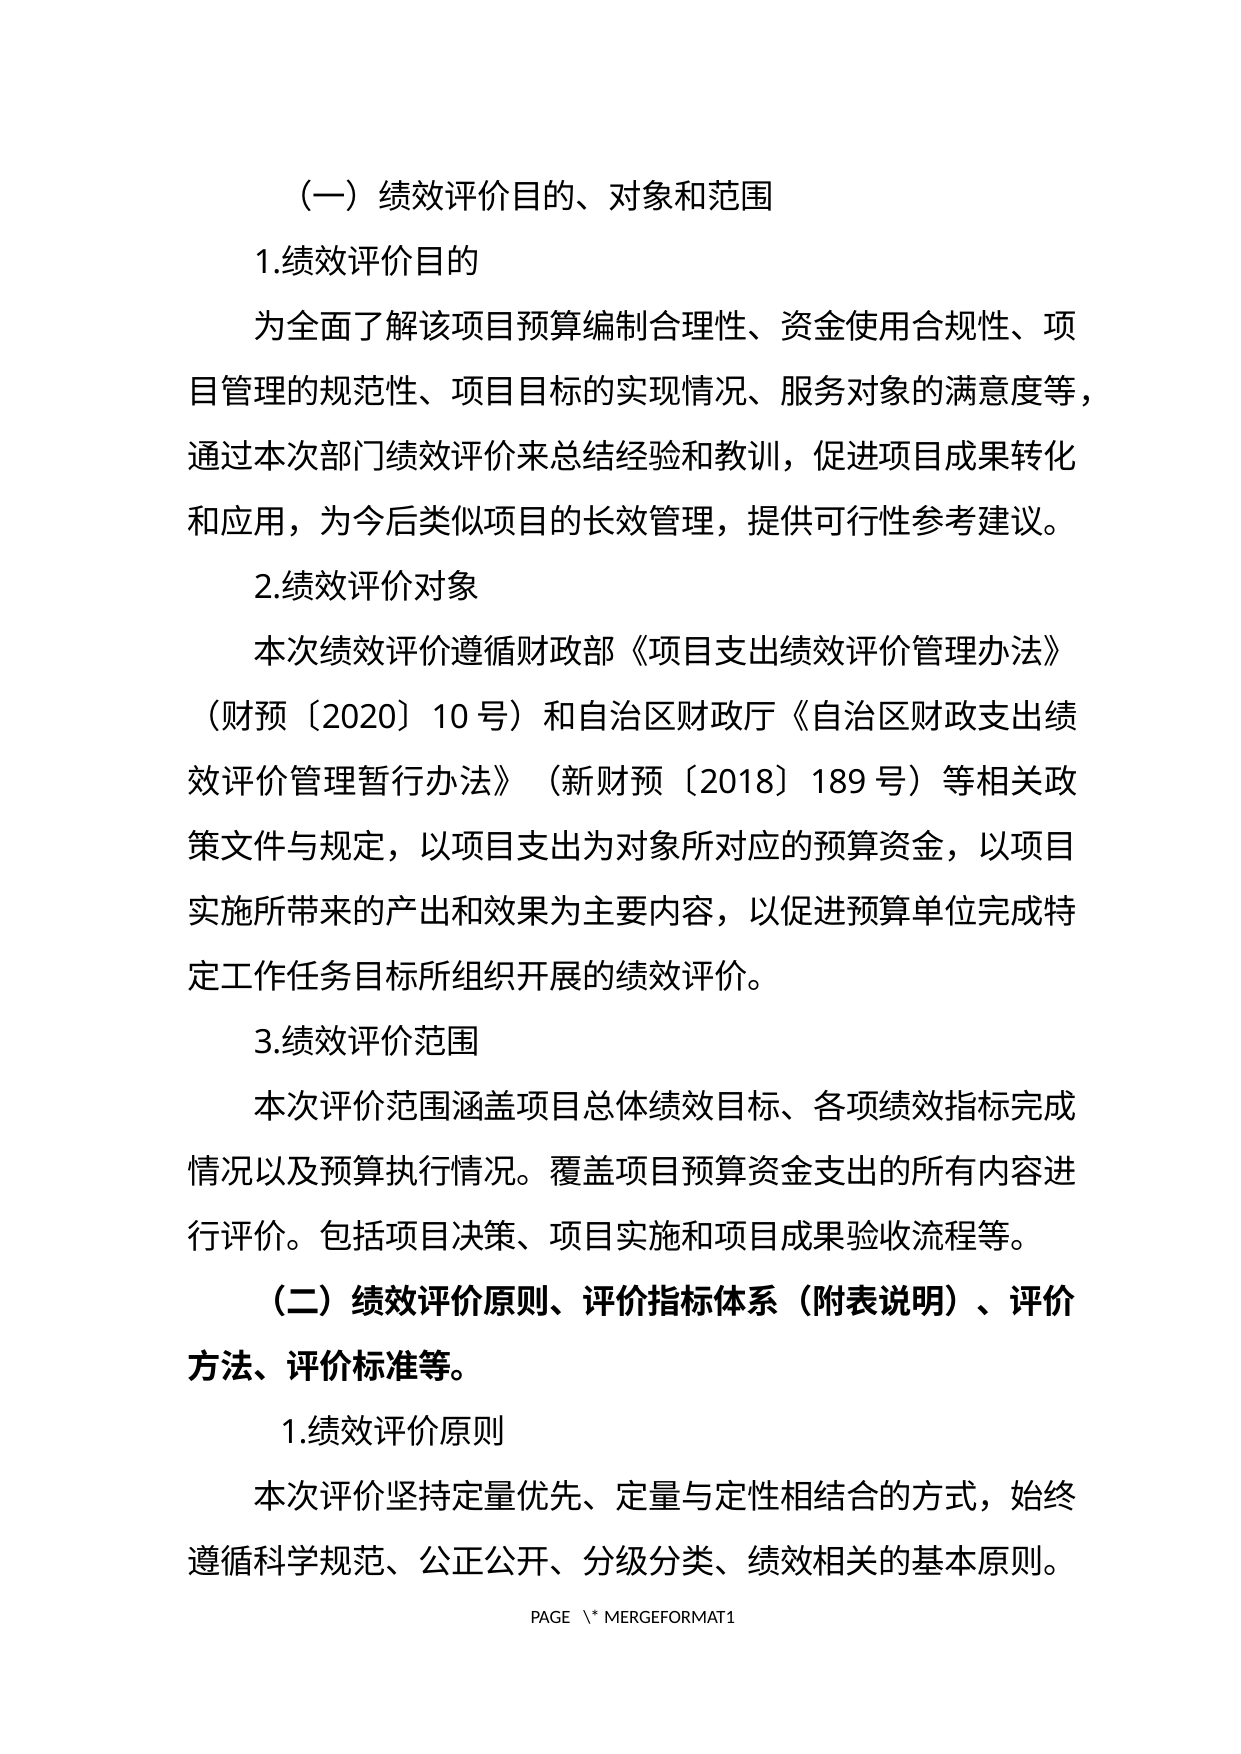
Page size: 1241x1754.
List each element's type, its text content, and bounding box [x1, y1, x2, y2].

text （一）绩效评价目的、对象和范围 1.绩效评价目的 为全面了解该项目预算编制合理性、资金使用合规性、项目管理的规范性、项目目标的实现情况、服务对象的满意度等，通过本次部门绩效评价来总结经验和教训，促进项目成果转化和应用，为今后类似项目的长效管理，提供可行性参考建议。 2.绩效评价对象 本次绩效评价遵循财政部《项目支出绩效评价管理办法》（财预〔2020〕10号）和自治区财政厅《自治区财政支出绩效评价管理暂行办法》（新财预〔2018〕189号）等相关政策文件与规定，以项目支出为对象所对应的预算资金，以项目实施所带来的产出和效果为主要内容，以促进预算单位完成特定工作任务目标所组织开展的绩效评价。 3.绩效评价范围 本次评价范围涵盖项目总体绩效目标、各项绩效指标完成情况以及预算执行情况。覆盖项目预算资金支出的所有内容进行评价。包括项目决策、项目实施和项目成果验收流程等。 [187, 162, 1078, 1267]
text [187, 1397, 1078, 1592]
text （二）绩效评价原则、评价指标体系（附表说明）、评价方法、评价标准等。 [187, 1267, 1078, 1397]
